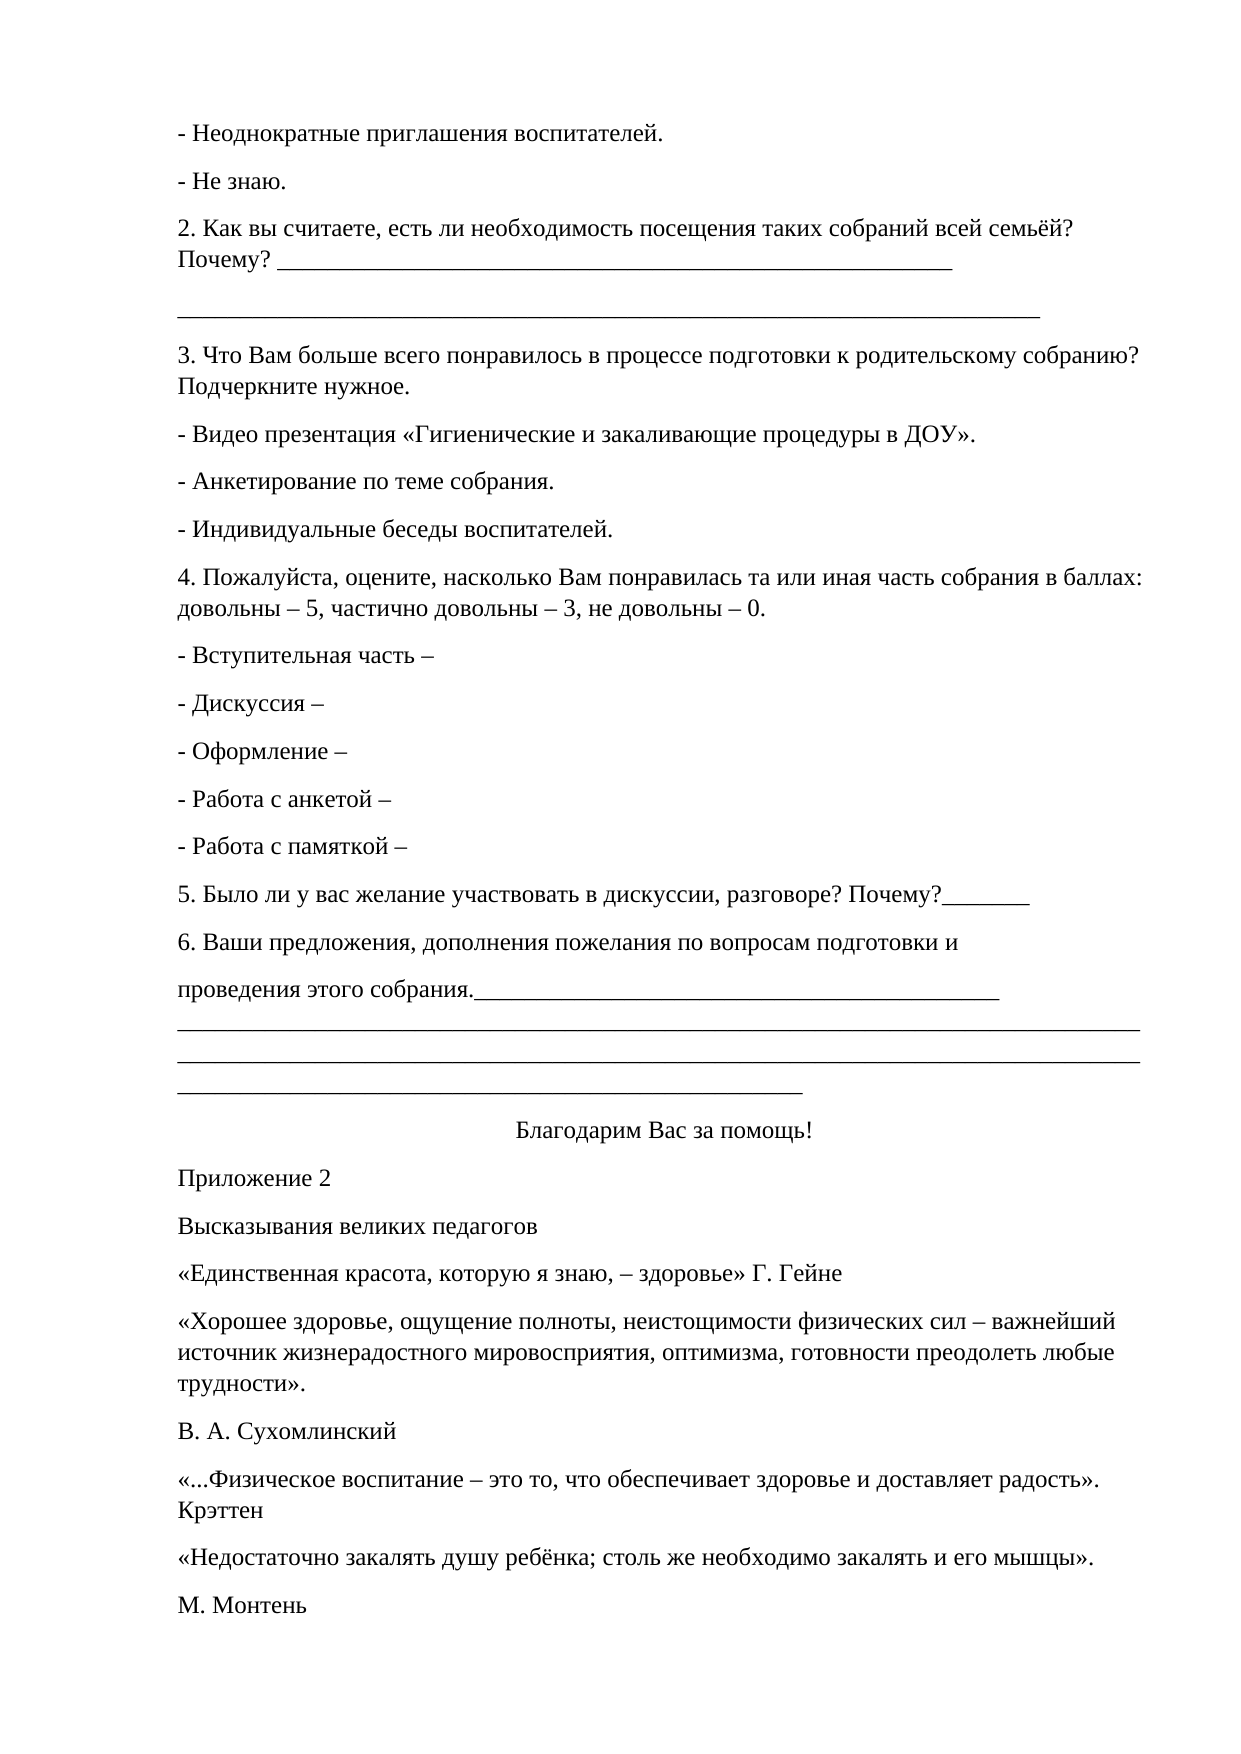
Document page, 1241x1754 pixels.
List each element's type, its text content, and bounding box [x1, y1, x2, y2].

text «Единственная красота, которую я знаю, – здоровье» Г. Гейне [177, 1258, 1152, 1287]
text - Оформление – [177, 736, 1152, 765]
text М. Монтень [177, 1590, 1152, 1619]
text - Индивидуальные беседы воспитателей. [177, 514, 1152, 543]
text - Неоднократные приглашения воспитателей. [177, 118, 1152, 147]
text - Не знаю. [177, 166, 1152, 194]
text - Вступительная часть – [177, 641, 1152, 669]
text - Работа с анкетой – [177, 784, 1152, 812]
text 3. Что Вам больше всего понравилось в процессе подготовки к родительскому собранию? Подчеркните нужное. [177, 340, 1152, 400]
text - Анкетирование по теме собрания. [177, 466, 1152, 495]
text - Работа с памяткой – [177, 831, 1152, 860]
text Благодарим Вас за помощь! [177, 1115, 1152, 1144]
text 5. Было ли у вас желание участвовать в дискуссии, разговоре? Почему?_______ [177, 879, 1152, 908]
text Высказывания великих педагогов [177, 1211, 1152, 1239]
text - Видео презентация «Гигиенические и закаливающие процедуры в ДОУ». [177, 419, 1152, 447]
text «...Физическое воспитание – это то, что обеспечивает здоровье и доставляет радость». Крэттен [177, 1464, 1152, 1523]
text «Недостаточно закалять душу ребёнка; столь же необходимо закалять и его мышцы». [177, 1542, 1152, 1571]
text _____________________________________________________________________ [177, 292, 1152, 321]
text Приложение 2 [177, 1163, 1152, 1192]
text 6. Ваши предложения, дополнения пожелания по вопросам подготовки и [177, 927, 1152, 956]
text - Дискуссия – [177, 688, 1152, 717]
text 4. Пожалуйста, оцените, насколько Вам понравилась та или иная часть собрания в баллах: довольны – 5, частично довольны – 3, не довольны – 0. [177, 562, 1152, 622]
text проведения этого собрания.__________________________________________ ____________________________________________________________________________________________________________________________________________________________________________________________________________ [177, 974, 1152, 1096]
text «Хорошее здоровье, ощущение полноты, неистощимости физических сил – важнейший источник жизнерадостного мировосприятия, оптимизма, готовности преодолеть любые трудности». [177, 1306, 1152, 1397]
text В. А. Сухомлинский [177, 1416, 1152, 1445]
text 2. Как вы считаете, есть ли необходимость посещения таких собраний всей семьёй? Почему? ______________________________________________________ [177, 213, 1152, 273]
